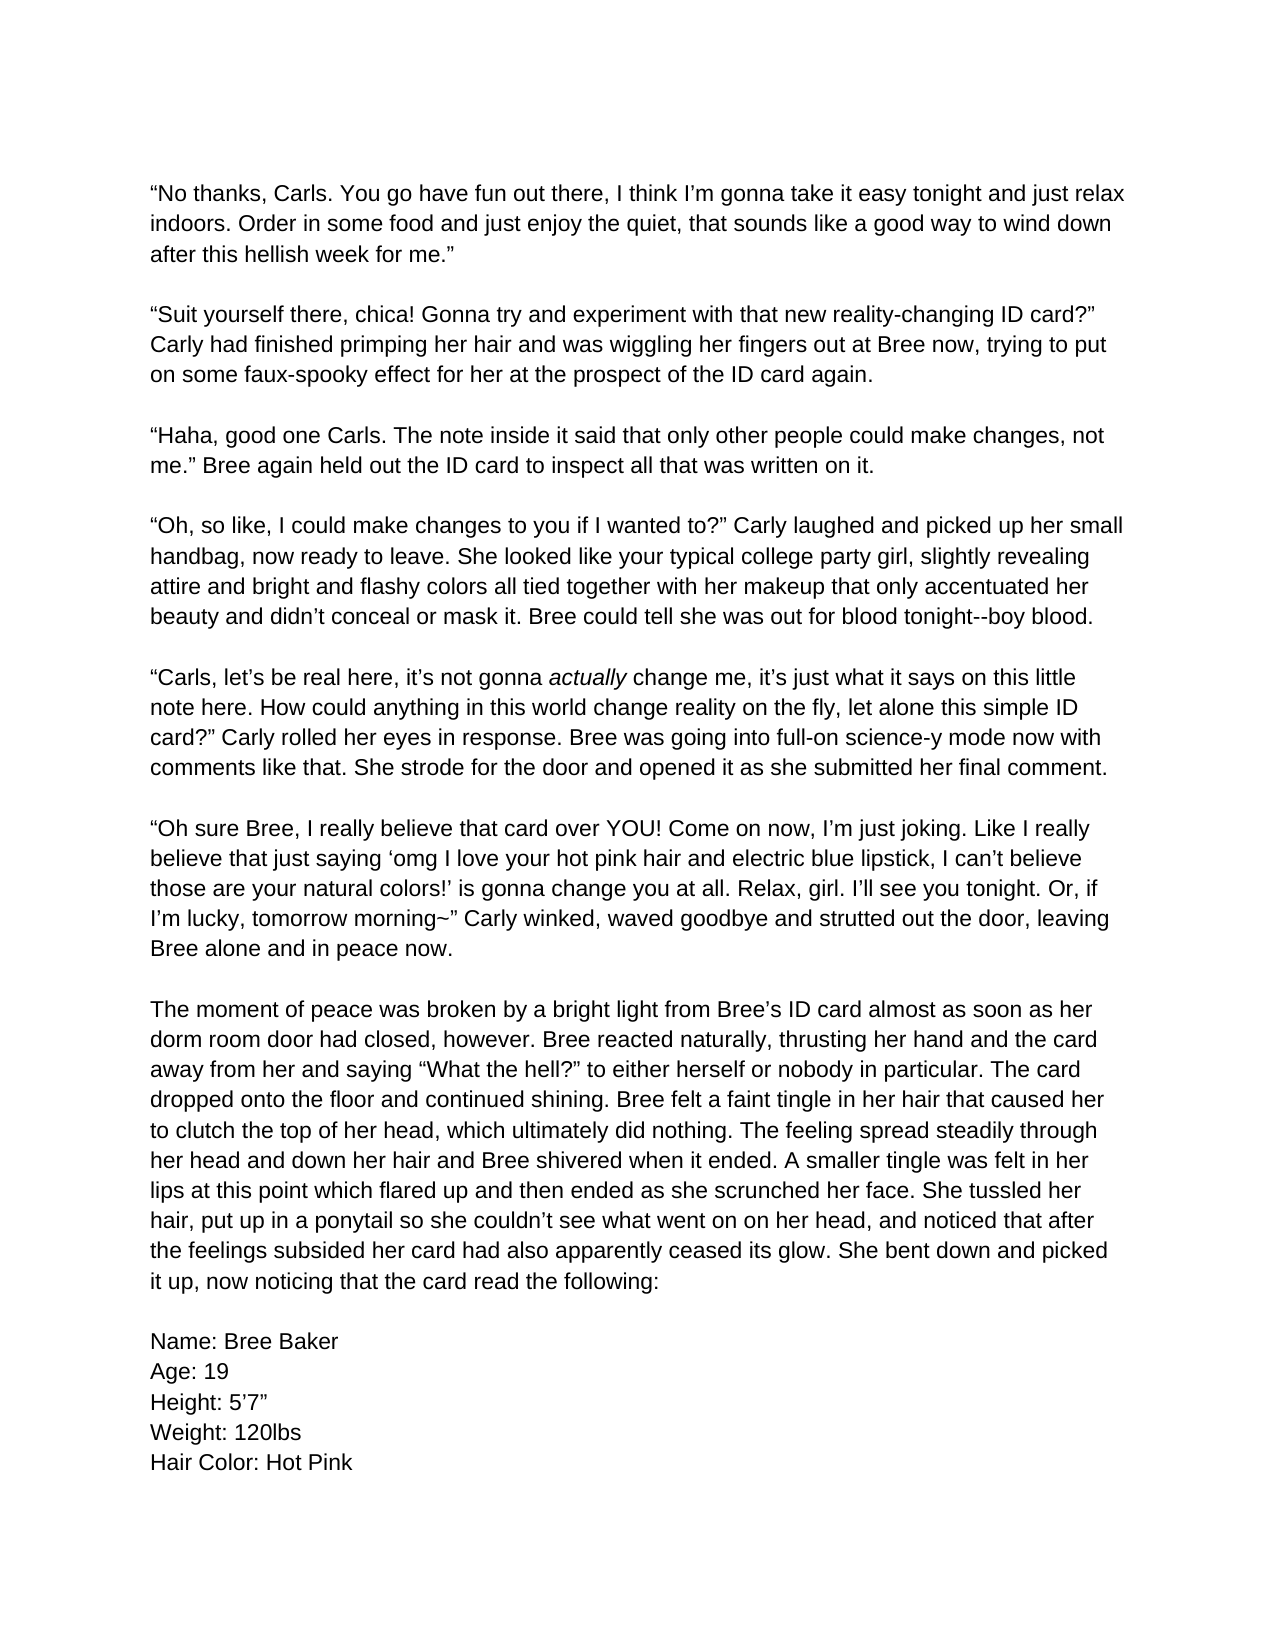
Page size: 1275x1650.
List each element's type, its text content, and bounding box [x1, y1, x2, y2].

text Height: 5’7” [150, 1388, 1125, 1415]
text “Suit yourself there, chica! Gonna try and experiment with that new reality-changing ID card?” Carly had finished primping her hair and was wiggling her fingers out at Bree now, trying to put on some faux-spooky effect for her at the prospect of the ID card again. [150, 301, 1125, 388]
text “Haha, good one Carls. The note inside it said that only other people could make changes, not me.” Bree again held out the ID card to inspect all that was written on it. [150, 422, 1125, 478]
text “Carls, let’s be real here, it’s not gonna actually change me, it’s just what it says on this little note here. How could anything in this world change reality on the fly, let alone this simple ID card?” Carly rolled her eyes in response. Bree was going into full-on science-y mode now with comments like that. She strode for the door and opened it as she submitted her final comment. [150, 663, 1125, 781]
text Age: 19 [150, 1358, 1125, 1385]
text Weight: 120lbs [150, 1419, 1125, 1445]
text “Oh, so like, I could make changes to you if I wanted to?” Carly laughed and picked up her small handbag, now ready to leave. She looked like your typical college party girl, slightly revealing attire and bright and flashy colors all tied together with her makeup that only accentuated her beauty and didn’t conceal or mask it. Bree could tell she was out for blood tonight--boy blood. [150, 512, 1125, 629]
text “No thanks, Carls. You go have fun out there, I think I’m gonna take it easy tonight and just relax indoors. Order in some food and just enjoy the quiet, that sounds like a good way to wind down after this hellish week for me.” [150, 180, 1125, 267]
text The moment of peace was broken by a bright light from Bree’s ID card almost as soon as her dorm room door had closed, however. Bree reacted naturally, thrusting her hand and the card away from her and saying “What the hell?” to either herself or nobody in particular. The card dropped onto the floor and continued shining. Bree felt a faint tingle in her hair that caused her to clutch the top of her head, which ultimately did nothing. The feeling spread steadily through her head and down her hair and Bree shivered when it ended. A smaller tingle was felt in her lips at this point which flared up and then ended as she scrunched her face. She tussled her hair, put up in a ponytail so she couldn’t see what went on on her head, and noticed that after the feelings subsided her card had also apparently ceased its glow. She bent down and picked it up, now noticing that the card read the following: [150, 996, 1125, 1294]
text “Oh sure Bree, I really believe that card over YOU! Come on now, I’m just joking. Like I really believe that just saying ‘omg I love your hot pink hair and electric blue lipstick, I can’t believe those are your natural colors!’ is gonna change you at all. Relax, girl. I’ll see you tonight. Or, if I’m lucky, tomorrow morning~” Carly winked, waved goodbye and strutted out the door, leaving Bree alone and in peace now. [150, 814, 1125, 962]
text Hair Color: Hot Pink [150, 1449, 1125, 1475]
text Name: Bree Baker [150, 1328, 1125, 1354]
